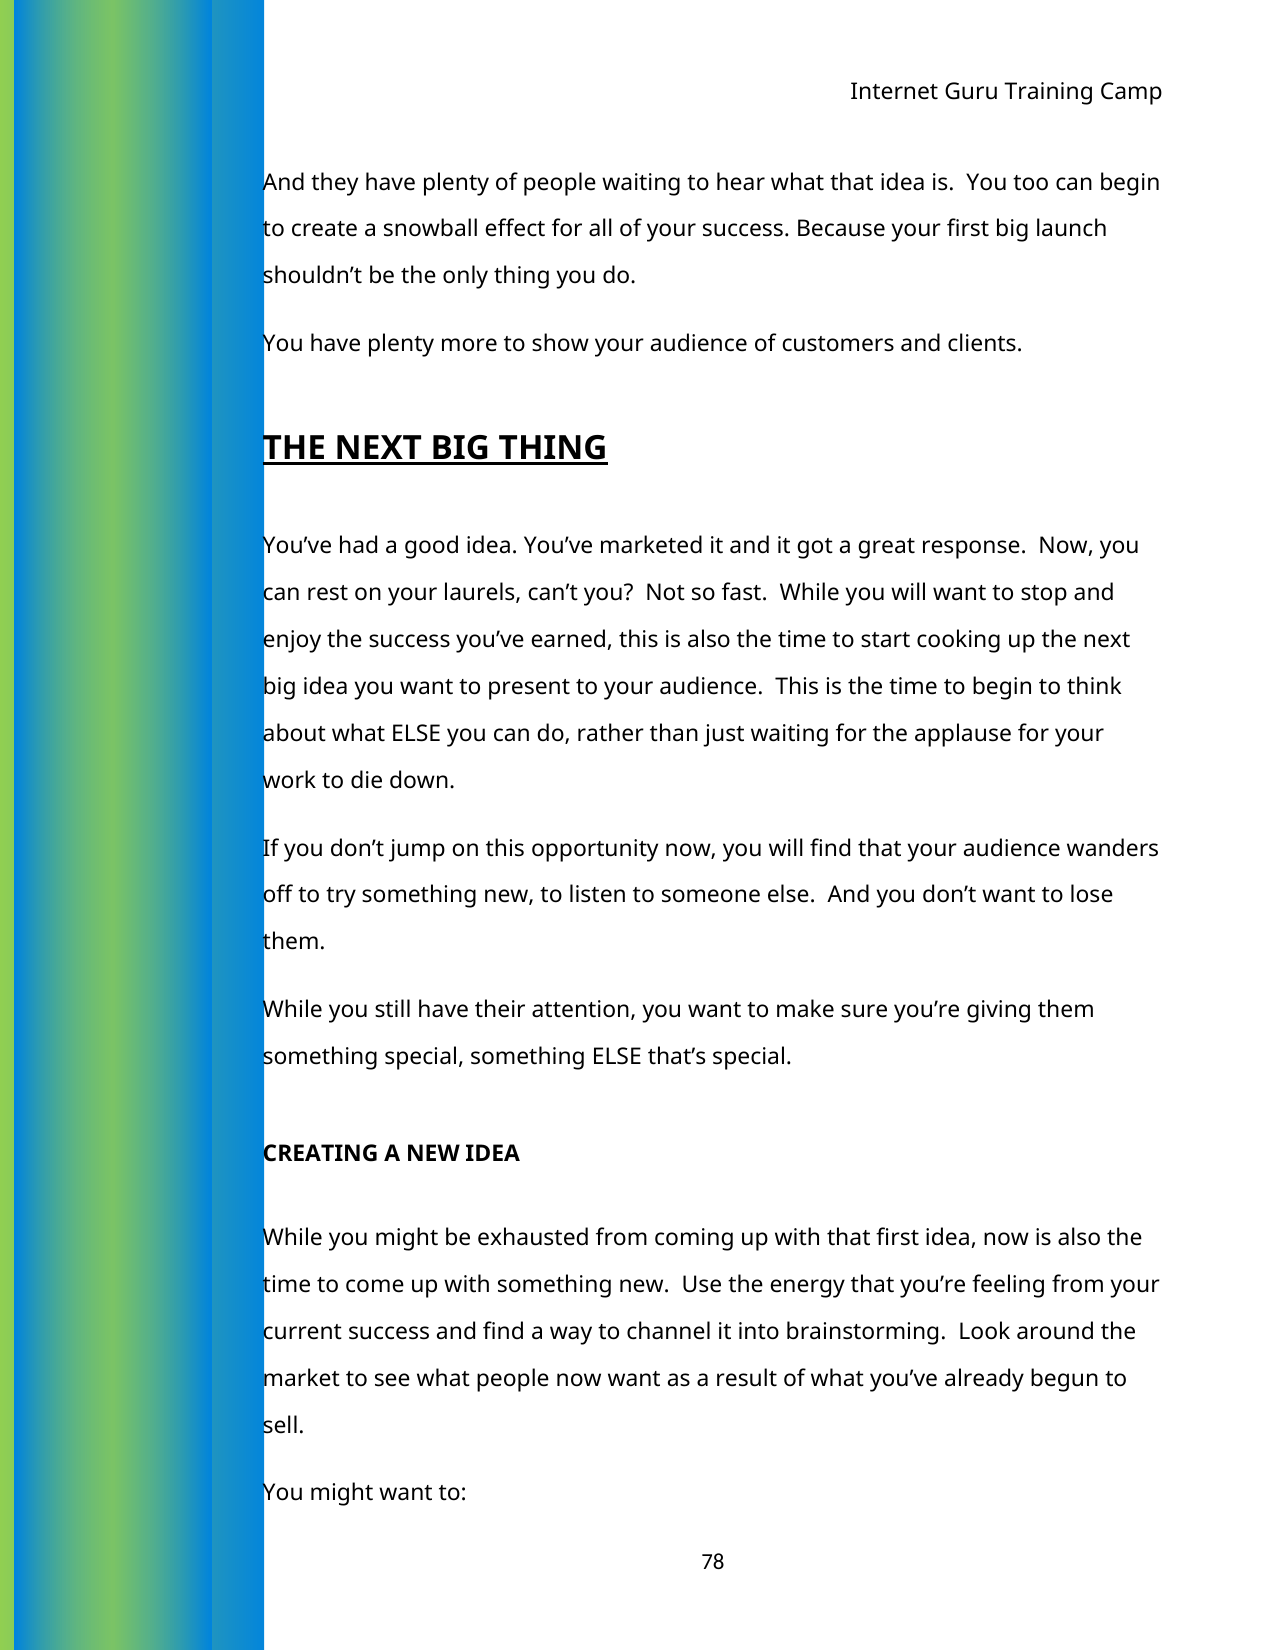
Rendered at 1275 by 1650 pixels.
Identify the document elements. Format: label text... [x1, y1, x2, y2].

text While you still have their attention, you want to make sure you’re giving them something special, something ELSE that’s special. [262, 993, 1162, 1071]
text While you might be exhausted from coming up with that first idea, now is also the time to come up with something new. Use the energy that you’re feeling from your current success and find a way to channel it into brainstorming. Look around the market to see what people now want as a result of what you’ve already begun to sell. [262, 1221, 1162, 1440]
text The Next Big Thing [262, 424, 1162, 469]
text You might want to: [262, 1476, 1162, 1508]
text If you don’t jump on this opportunity now, you will find that your audience wanders off to try something new, to listen to someone else. And you don’t want to lose them. [262, 832, 1162, 957]
text And they have plenty of people waiting to hear what that idea is. You too can begin to create a snowball effect for all of your success. Because your first big launch shouldn’t be the only thing you do. [262, 166, 1162, 291]
text You’ve had a good idea. You’ve marketed it and it got a great response. Now, you can rest on your laurels, can’t you? Not so fast. While you will want to stop and enjoy the success you’ve earned, this is also the time to start cooking up the next big idea you want to present to your audience. This is the time to begin to think about what ELSE you can do, rather than just waiting for the applause for your work to die down. [262, 529, 1162, 795]
text Creating A New Idea [262, 1137, 1162, 1168]
text You have plenty more to show your audience of customers and clients. [262, 327, 1162, 358]
